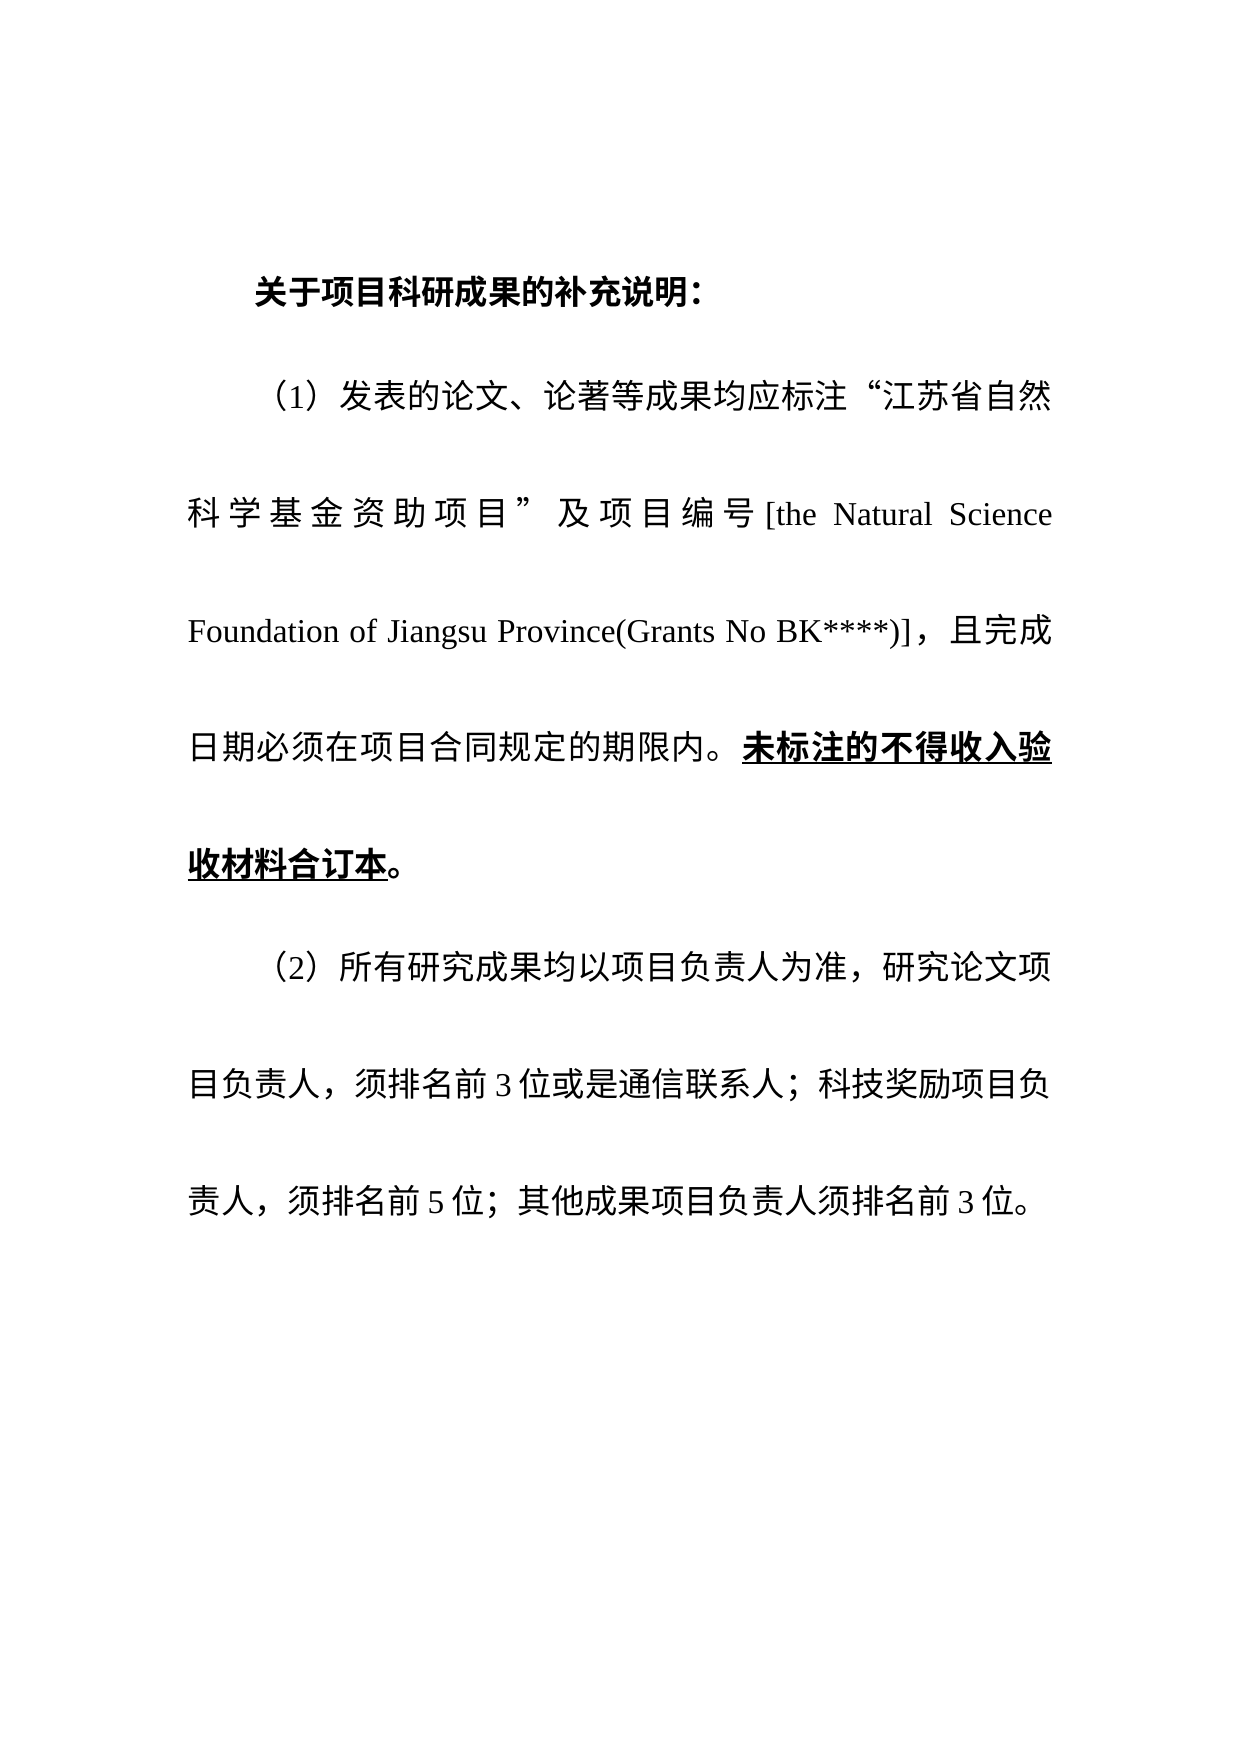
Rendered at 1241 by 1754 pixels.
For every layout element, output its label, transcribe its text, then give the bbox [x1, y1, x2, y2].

text （2）所有研究成果均以项目负责人为准，研究论文项目负责人，须排名前3位或是通信联系人；科技奖励项目负责人，须排名前5位；其他成果项目负责人须排名前3位。 [187, 933, 1053, 1232]
text （1）发表的论文、论著等成果均应标注“江苏省自然科学基金资助项目”及项目编号[the Natural Science Foundation of Jiangsu Province(Grants No BK****)]，且完成日期必须在项目合同规定的期限内。未标注的不得收入验收材料合订本。 [187, 361, 1053, 894]
text 关于项目科研成果的补充说明： [187, 258, 1053, 323]
